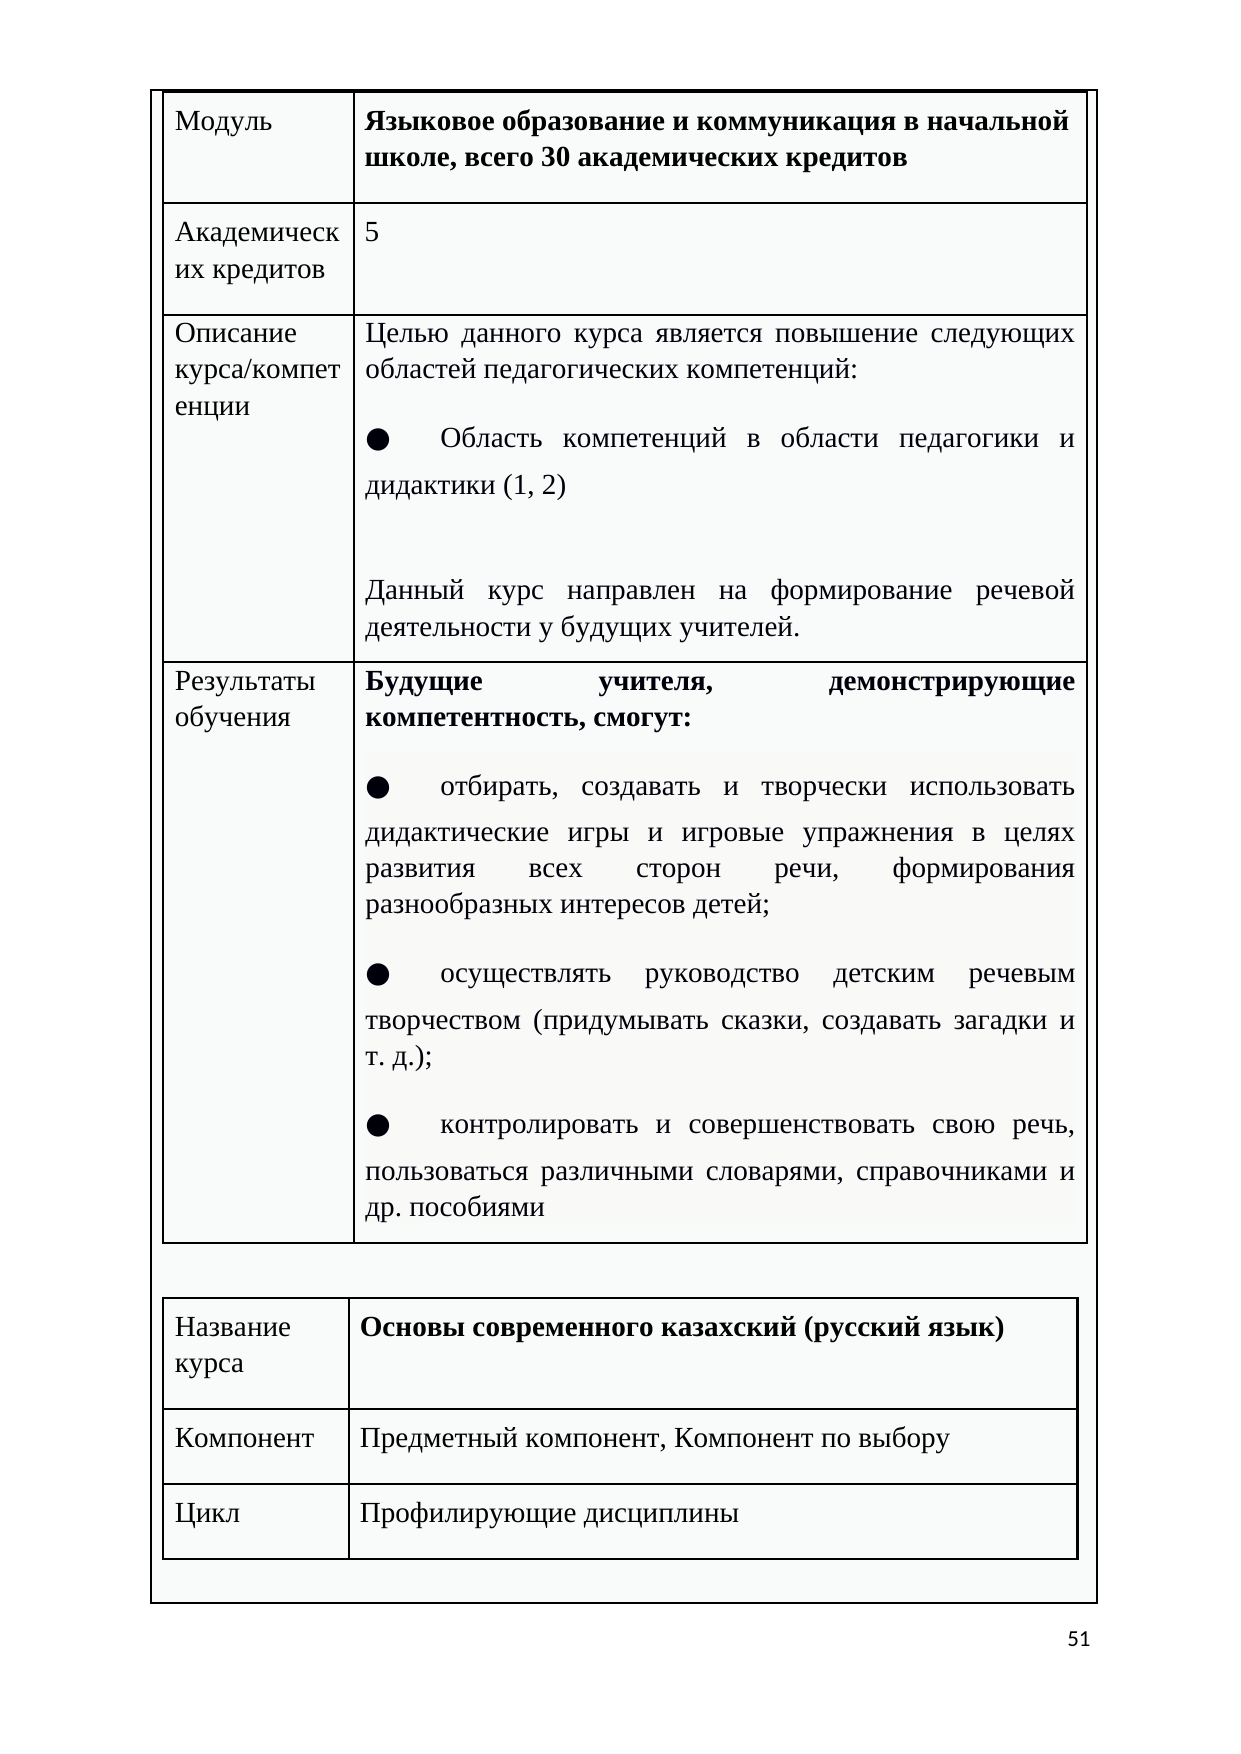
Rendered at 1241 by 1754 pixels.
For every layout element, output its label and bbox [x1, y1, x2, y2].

table_cell [152, 91, 1096, 1602]
